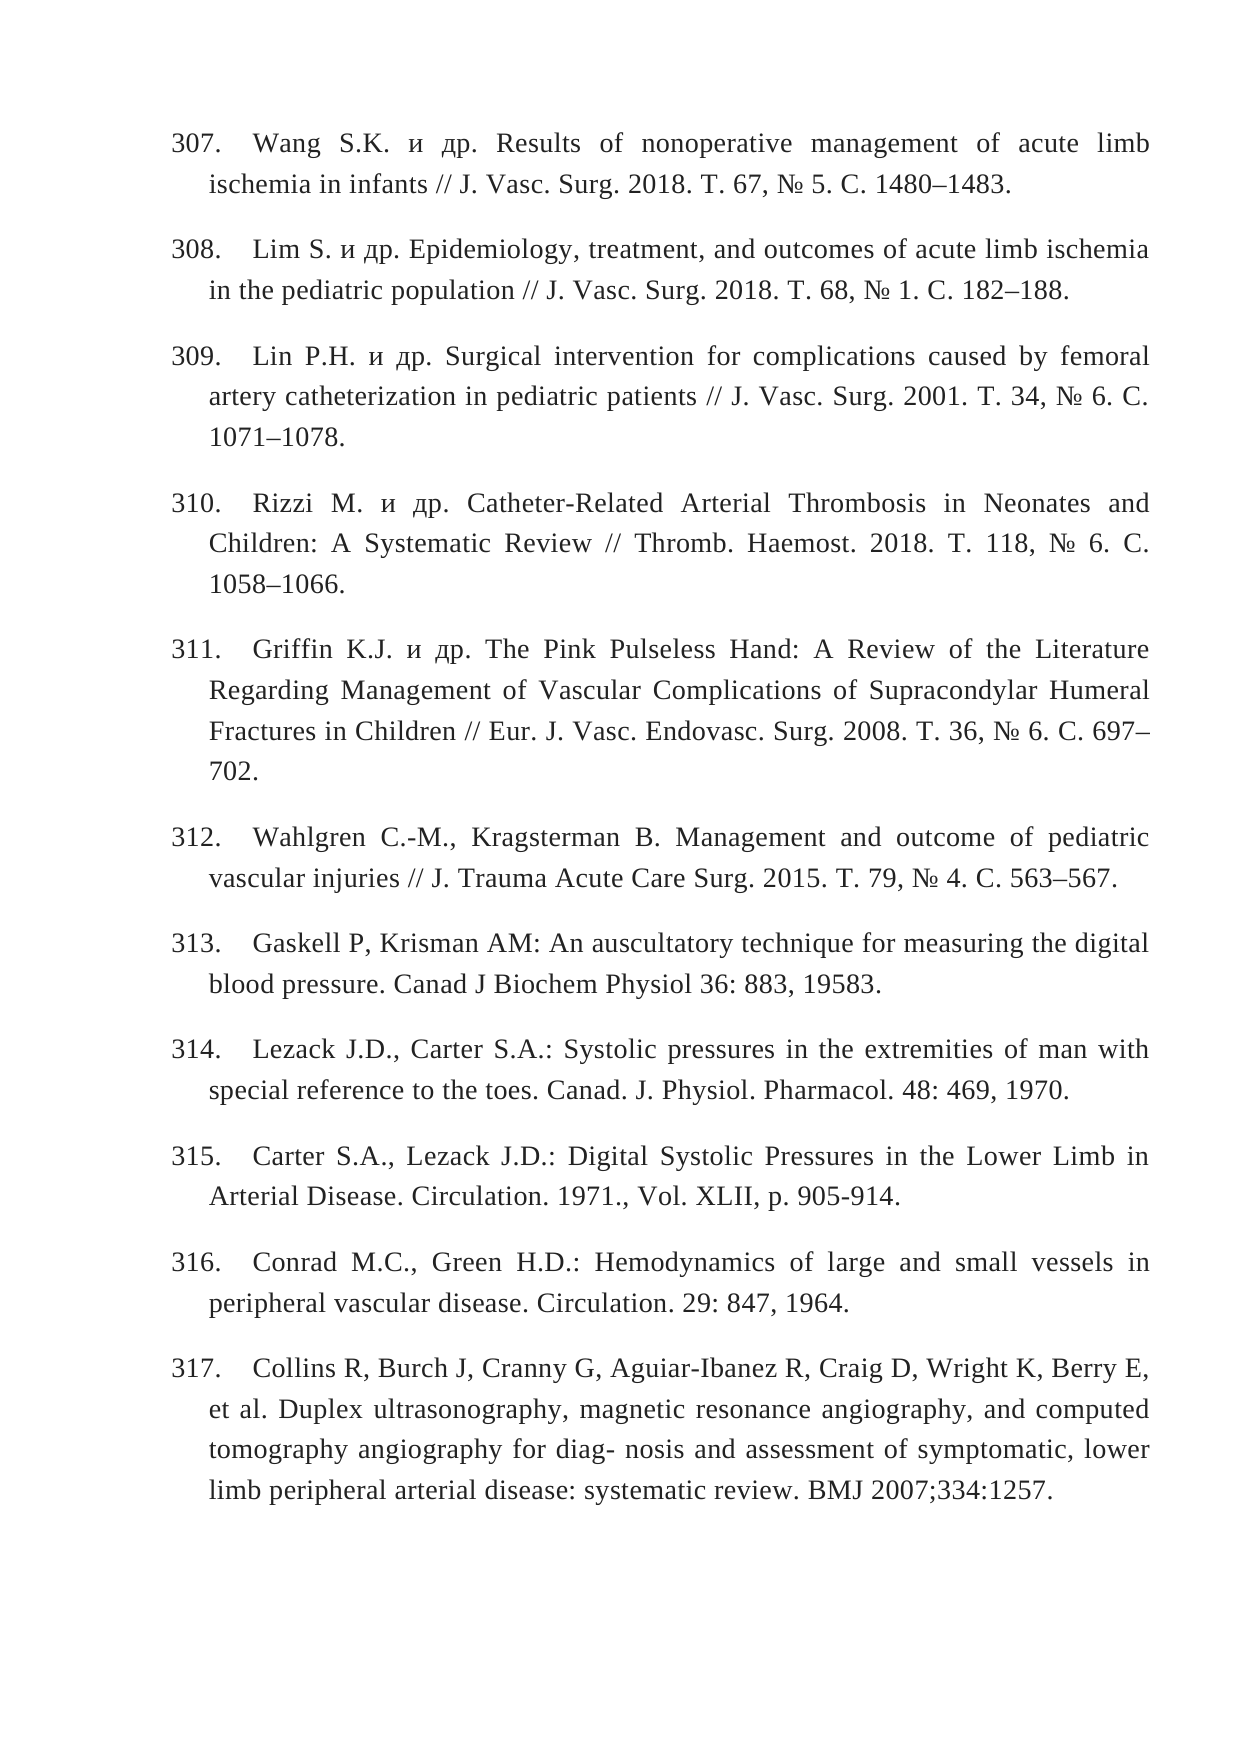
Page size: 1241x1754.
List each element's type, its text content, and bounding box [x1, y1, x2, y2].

list Lezack J.D., Carter S.A.: Systolic pressures in the extremities of man with special reference to the toes. Canad. J. Physiol. Pharmacol. 48: 469, 1970. [171, 1024, 1152, 1106]
list Griffin K.J. и др. The Pink Pulseless Hand: A Review of the Literature Regarding Management of Vascular Complications of Supracondylar Humeral Fractures in Children // Eur. J. Vasc. Endovasc. Surg. 2008. Т. 36, № 6. С. 697–702. [171, 624, 1152, 787]
list Wang S.K. и др. Results of nonoperative management of acute limb ischemia in infants // J. Vasc. Surg. 2018. Т. 67, № 5. С. 1480–1483. [171, 118, 1152, 199]
list Collins R, Burch J, Cranny G, Aguiar-Ibanez R, Craig D, Wright K, Berry E, et al. Duplex ultrasonography, magnetic resonance angiography, and computed tomography angiography for diag- nosis and assessment of symptomatic, lower limb peripheral arterial disease: systematic review. BMJ 2007;334:1257. [171, 1343, 1152, 1506]
list Wahlgren C.-M., Kragsterman B. Management and outcome of pediatric vascular injuries // J. Trauma Acute Care Surg. 2015. Т. 79, № 4. С. 563–567. [171, 812, 1152, 893]
list Carter S.A., Lezack J.D.: Digital Systolic Pressures in the Lower Limb in Arterial Disease. Circulation. 1971., Vol. XLII, p. 905-914. [171, 1131, 1152, 1212]
list Lin P.H. и др. Surgical intervention for complications caused by femoral artery catheterization in pediatric patients // J. Vasc. Surg. 2001. Т. 34, № 6. С. 1071–1078. [171, 331, 1152, 452]
list Lim S. и др. Epidemiology, treatment, and outcomes of acute limb ischemia in the pediatric population // J. Vasc. Surg. 2018. Т. 68, № 1. С. 182–188. [171, 224, 1152, 306]
list Conrad M.C., Green H.D.: Hemodynamics of large and small vessels in peripheral vascular disease. Circulation. 29: 847, 1964. [171, 1237, 1152, 1318]
list Rizzi M. и др. Catheter-Related Arterial Thrombosis in Neonates and Children: A Systematic Review // Thromb. Haemost. 2018. Т. 118, № 6. С. 1058–1066. [171, 477, 1152, 599]
list Gaskell P, Krisman AM: An auscultatory technique for measuring the digital blood pressure. Canad J Biochem Physiol 36: 883, 19583. [171, 918, 1152, 999]
